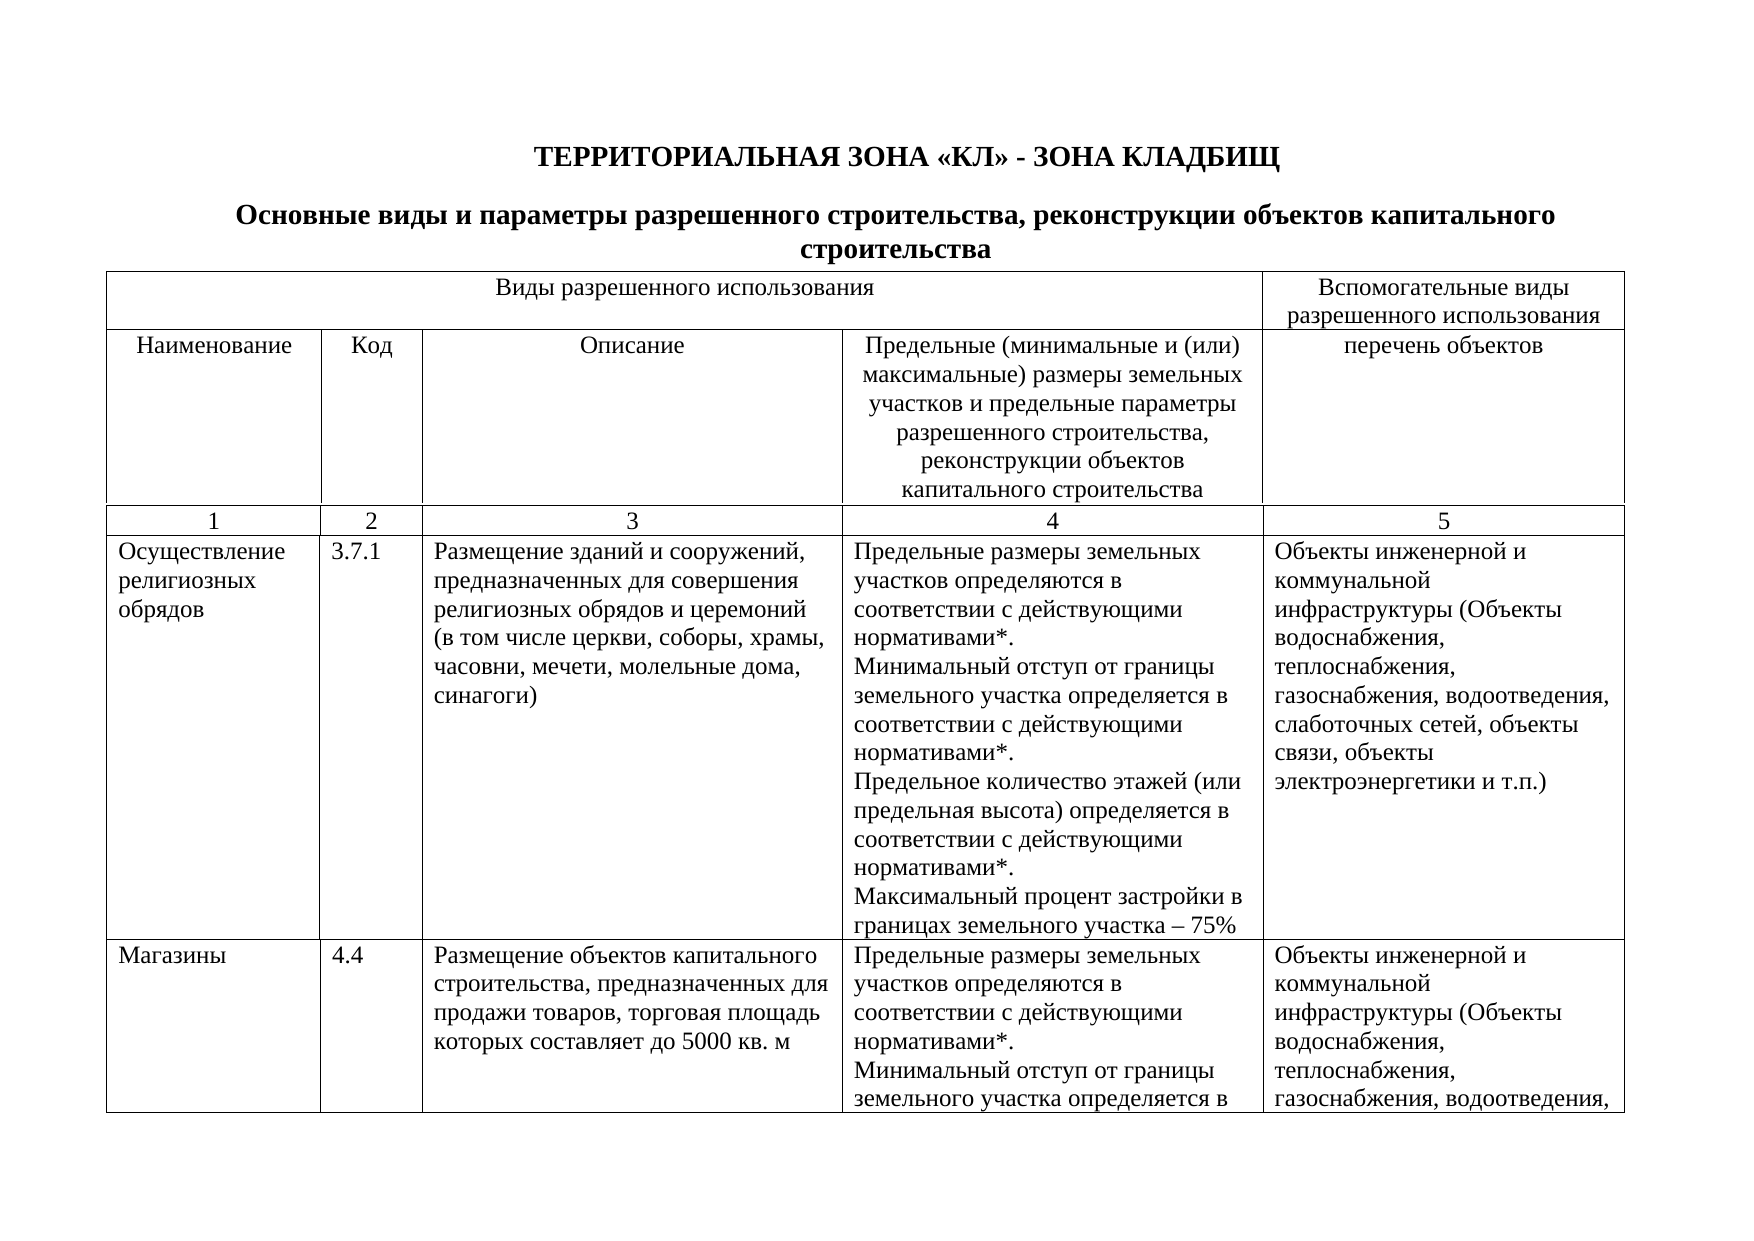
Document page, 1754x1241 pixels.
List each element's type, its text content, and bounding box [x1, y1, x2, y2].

table_cell Объекты инженерной и коммунальной инфраструктуры (Объекты водоснабжения, теплоснабжения, газоснабжения, водоотведения, слаботочных сетей, объекты связи, объекты электроэнергетики и т.п.) [1264, 536, 1624, 939]
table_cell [423, 940, 842, 1112]
subtitle ТЕРРИТОРИАЛЬНАЯ ЗОНА «КЛ» - ЗОНА КЛАДБИЩ [178, 139, 1636, 172]
table_cell 4.4 [321, 940, 422, 1112]
table_cell Осуществление религиозных обрядов [107, 536, 319, 939]
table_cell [843, 940, 1263, 1112]
table_cell Предельные размеры земельных участков определяются в соответствии с действующими нормативами*. Минимальный отступ от границы земельного участка определяется в соответствии с действующими нормативами*. Предельное количество этажей (или предельная высота) определяется в соответствии с действующими нормативами*. Максимальный процент застройки в границах земельного участка – 75% [843, 536, 1263, 939]
table_cell Код [322, 330, 422, 503]
table_header Вспомогательные виды разрешенного использования [1263, 272, 1624, 329]
table_cell Магазины [107, 940, 320, 1112]
table_header 2 [321, 506, 422, 535]
table_cell 3.7.1 [320, 536, 422, 939]
table_cell перечень объектов [1263, 330, 1624, 503]
table_header 4 [843, 506, 1263, 535]
table_header Виды разрешенного использования [107, 272, 1262, 329]
table_header 3 [423, 506, 842, 535]
table_header 1 [107, 506, 320, 535]
subtitle Основные виды и параметры разрешенного строительства, реконструкции объектов капитального строительства [156, 197, 1636, 264]
table_cell Описание [423, 330, 842, 503]
table_header 5 [1264, 506, 1624, 535]
table_cell Наименование [107, 330, 321, 503]
table_cell Размещение зданий и сооружений, предназначенных для совершения религиозных обрядов и церемоний (в том числе церкви, соборы, храмы, часовни, мечети, молельные дома, синагоги) [423, 536, 842, 939]
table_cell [1264, 940, 1624, 1112]
table_cell Предельные (минимальные и (или) максимальные) размеры земельных участков и предельные параметры разрешенного строительства, реконструкции объектов капитального строительства [843, 330, 1262, 503]
